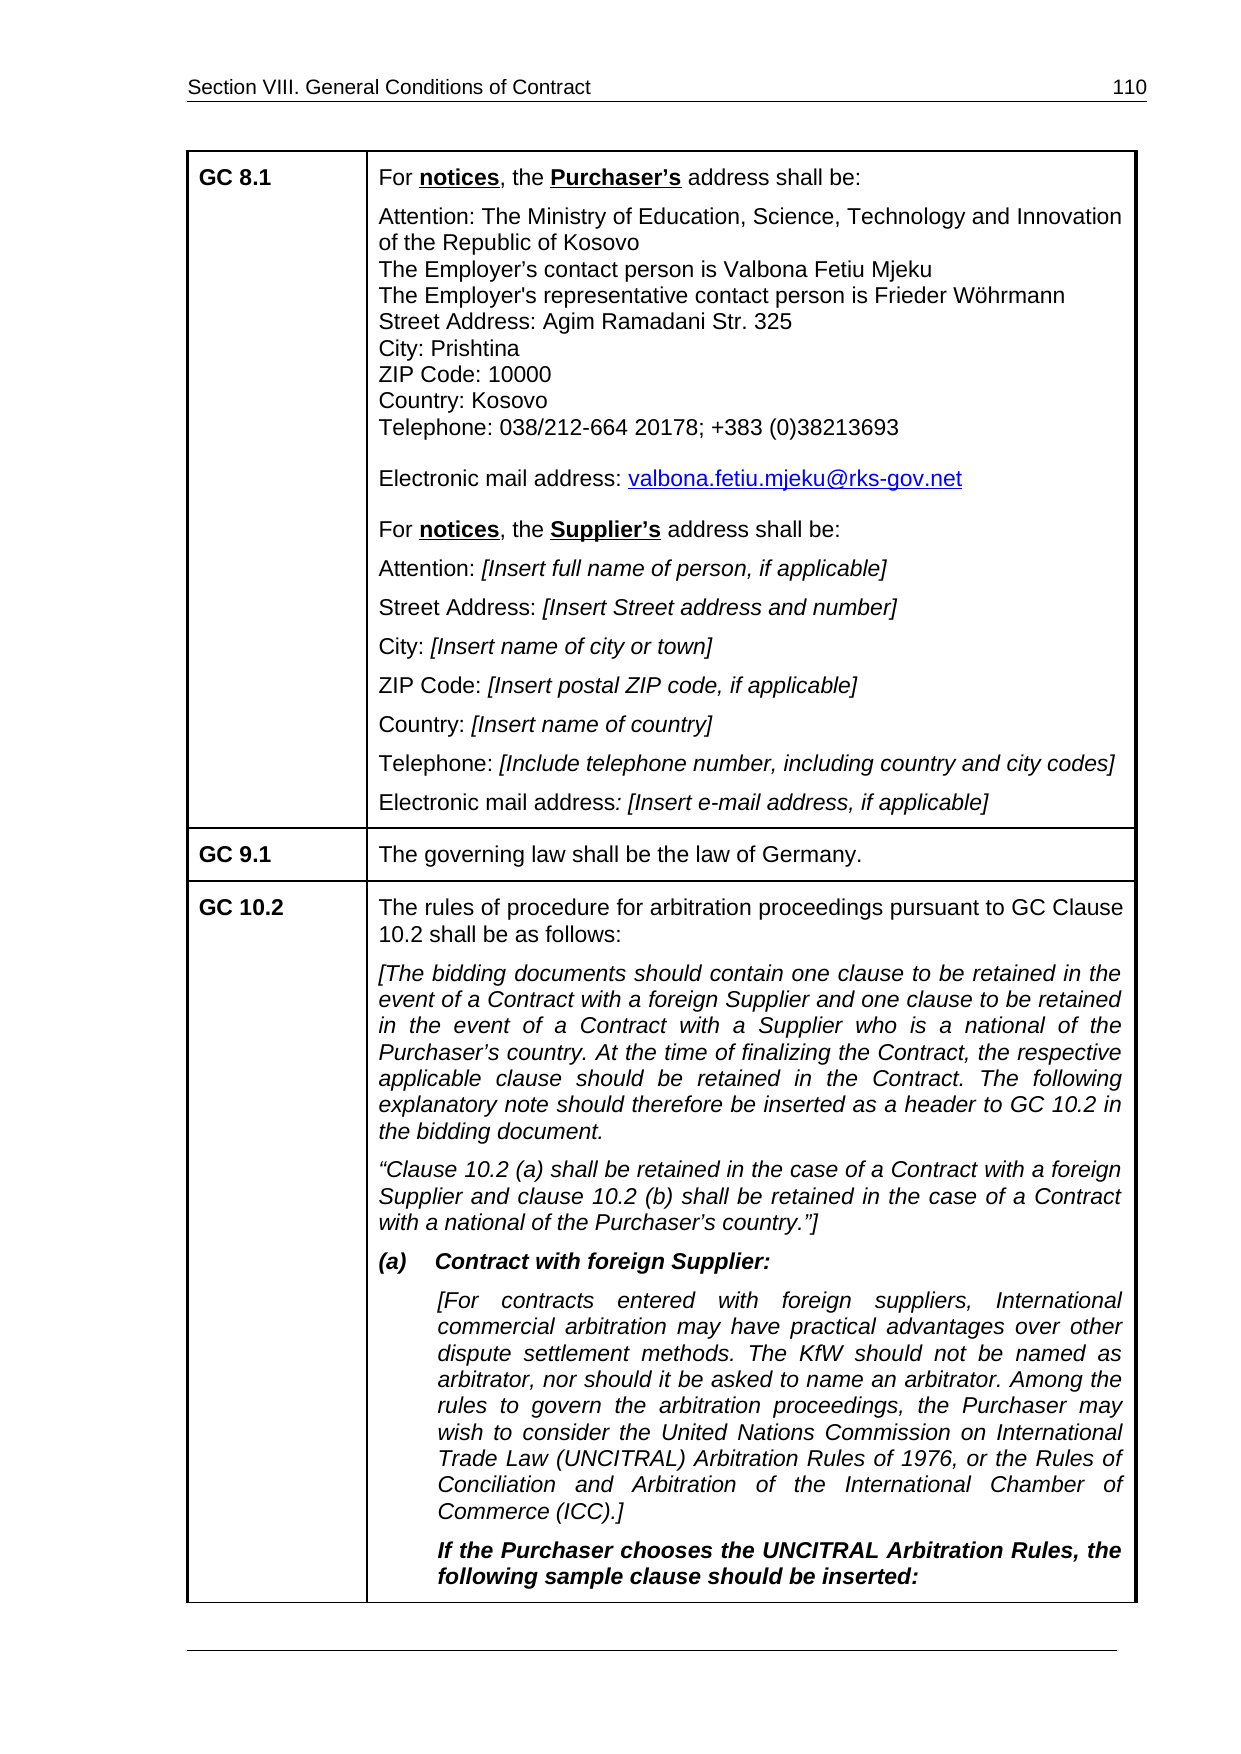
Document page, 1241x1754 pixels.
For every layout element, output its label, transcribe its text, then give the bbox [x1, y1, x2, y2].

table_cell GC 8.1 [189, 152, 366, 827]
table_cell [368, 882, 1134, 1602]
table_cell For notices, the Purchaser’s address shall be: Attention: The Ministry of Education, Science, Technology and Innovation of the Republic of Kosovo The Employer’s contact person is Valbona Fetiu Mjeku The Employer's representative contact person is Frieder Wöhrmann Street Address: Agim Ramadani Str. 325 City: Prishtina ZIP Code: 10000 Country: Kosovo Telephone: 038/212-664 20178; +383 (0)38213693 Electronic mail address: valbona.fetiu.mjeku@rks-gov.net For notices, the Supplier’s address shall be: Attention: [Insert full name of person, if applicable] Street Address: [Insert Street address and number] City: [Insert name of city or town] ZIP Code: [Insert postal ZIP code, if applicable] Country: [Insert name of country] Telephone: [Include telephone number, including country and city codes] Electronic mail address: [Insert e-mail address, if applicable] [368, 152, 1134, 827]
table_cell The governing law shall be the law of Germany. [368, 829, 1134, 880]
table_cell GC 10.2 [189, 882, 366, 1602]
table_cell GC 9.1 [189, 829, 366, 880]
